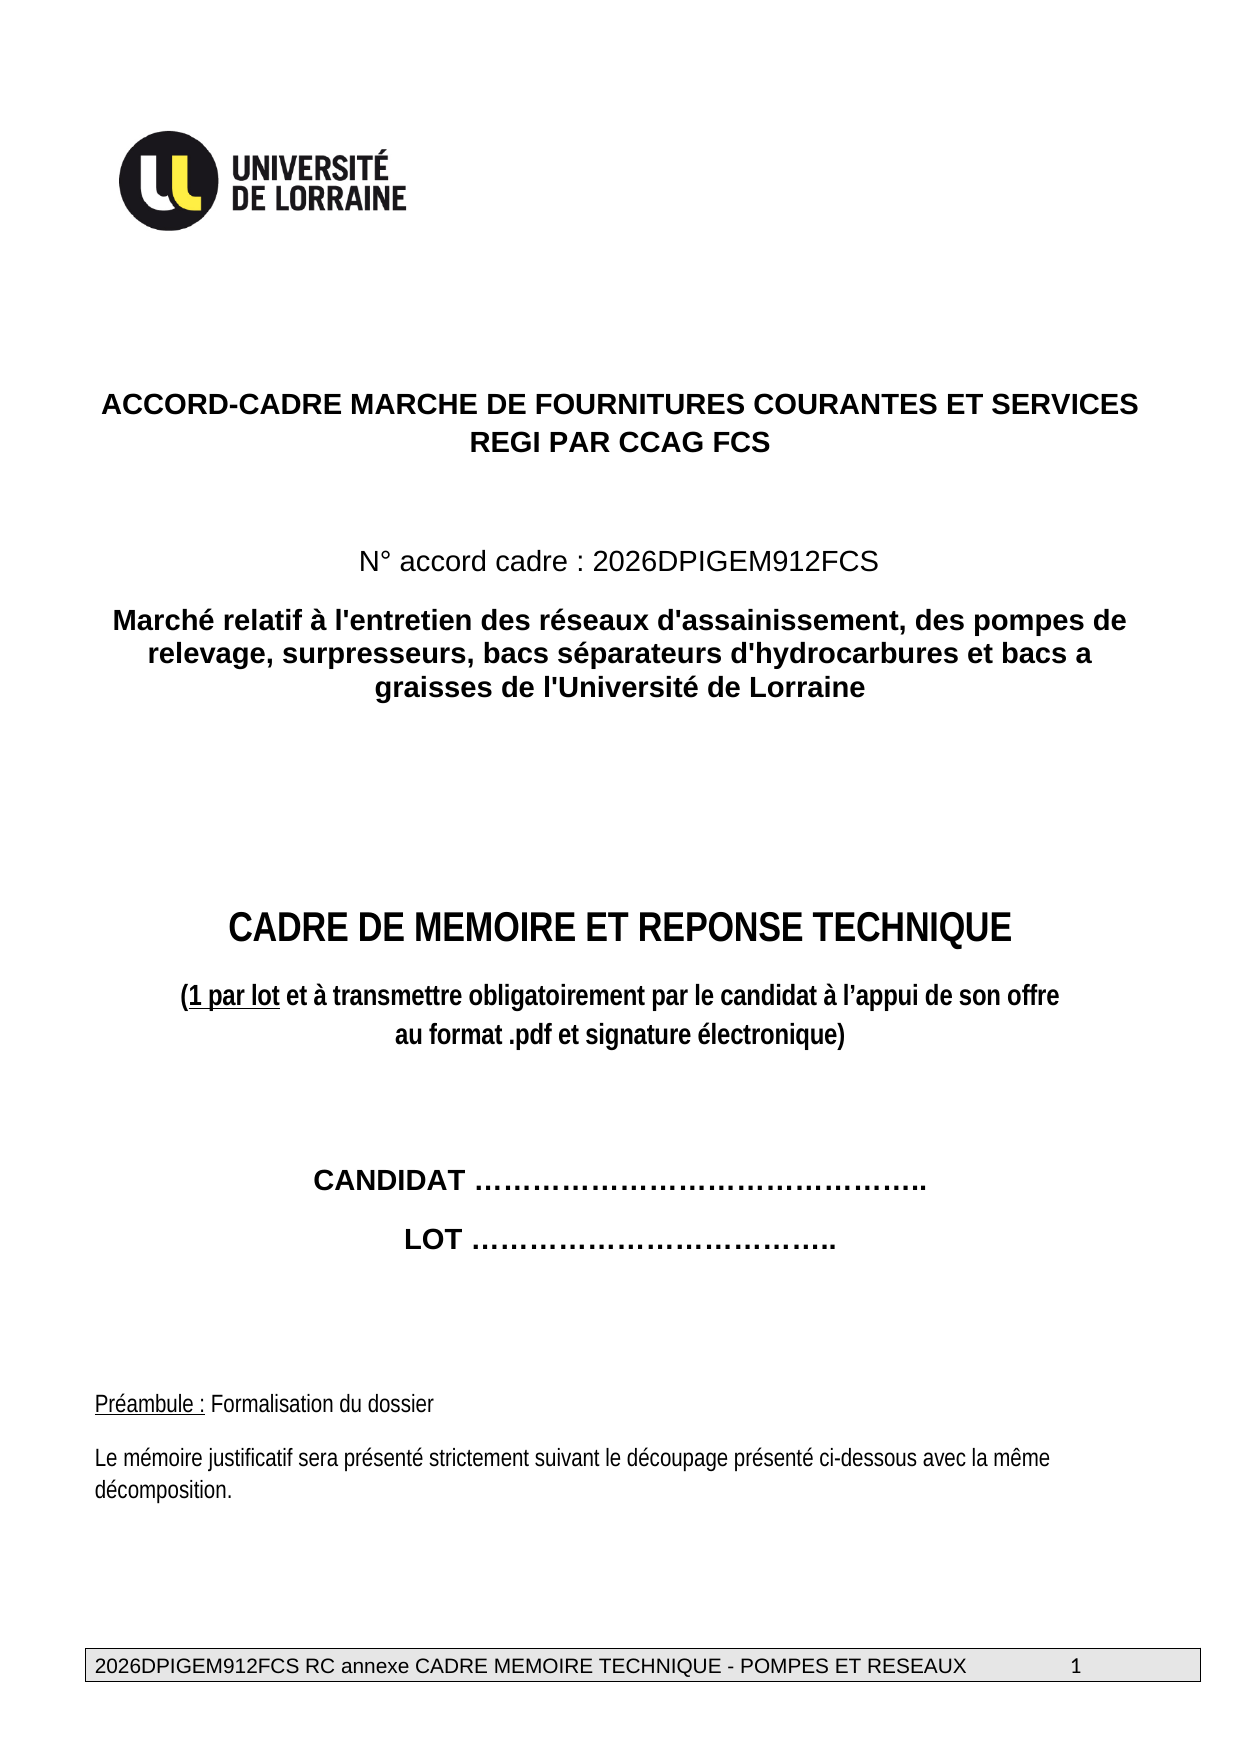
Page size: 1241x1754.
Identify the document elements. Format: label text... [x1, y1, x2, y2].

text CANDIDAT ……………………………………….. [94, 1163, 1146, 1196]
text CADRE DE MEMOIRE ET REPONSE TECHNIQUE [94, 903, 1146, 951]
text Préambule : Formalisation du dossier [94, 1389, 1146, 1417]
text (1 par lot et à transmettre obligatoirement par le candidat à l’appui de son offre [94, 978, 1146, 1012]
text N° accord cadre : 2026DPIGEM912FCS [94, 544, 1144, 578]
text ACCORD-CADRE MARCHE DE FOURNITURES COURANTES ET SERVICES REGI PAR CCAG FCS [97, 387, 1144, 459]
text au format .pdf et signature électronique) [94, 1017, 1146, 1050]
text Le mémoire justificatif sera présenté strictement suivant le découpage présenté ci-dessous avec la même décomposition. [94, 1442, 1146, 1504]
text LOT ……………………………….. [94, 1222, 1146, 1256]
text Marché relatif à l'entretien des réseaux d'assainissement, des pompes de relevage, surpresseurs, bacs séparateurs d'hydrocarbures et bacs a graisses de l'Université de Lorraine [94, 603, 1146, 704]
picture [94, 106, 430, 255]
